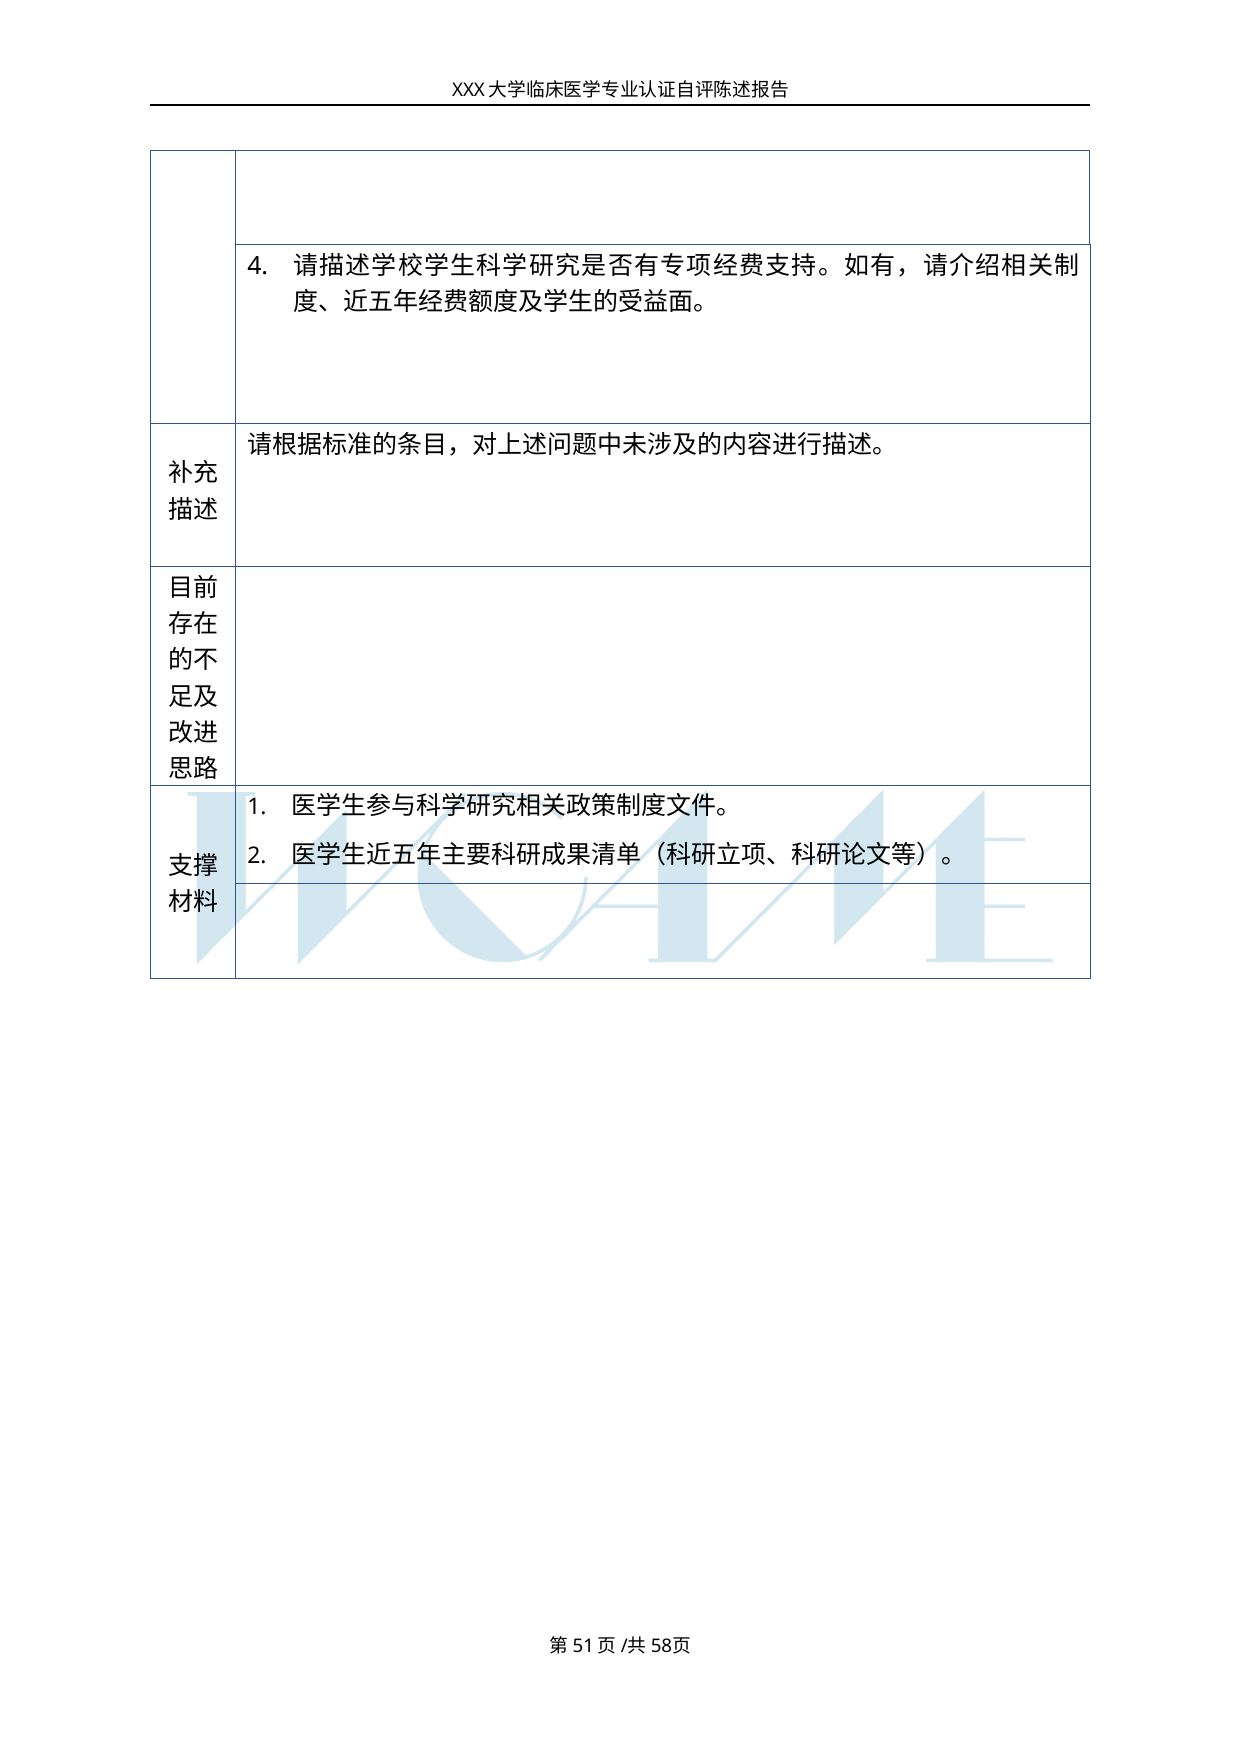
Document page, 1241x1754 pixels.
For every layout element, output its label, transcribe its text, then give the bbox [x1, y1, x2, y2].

table_cell 支撑材料 [151, 786, 235, 977]
table_cell 目前存在的不足及改进思路 [151, 567, 235, 785]
table_cell 请描述学校学生科学研究是否有专项经费支持。如有，请介绍相关制度、近五年经费额度及学生的受益面。 [236, 245, 1090, 423]
table_cell 请根据标准的条目，对上述问题中未涉及的内容进行描述。 [236, 424, 1090, 566]
table_cell 补充描述 [151, 424, 235, 566]
table_cell [236, 884, 1090, 977]
table_cell [236, 567, 1090, 785]
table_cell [236, 151, 1089, 244]
table_cell 医学生参与科学研究相关政策制度文件。 医学生近五年主要科研成果清单（科研立项、科研论文等）。 [236, 786, 1090, 883]
